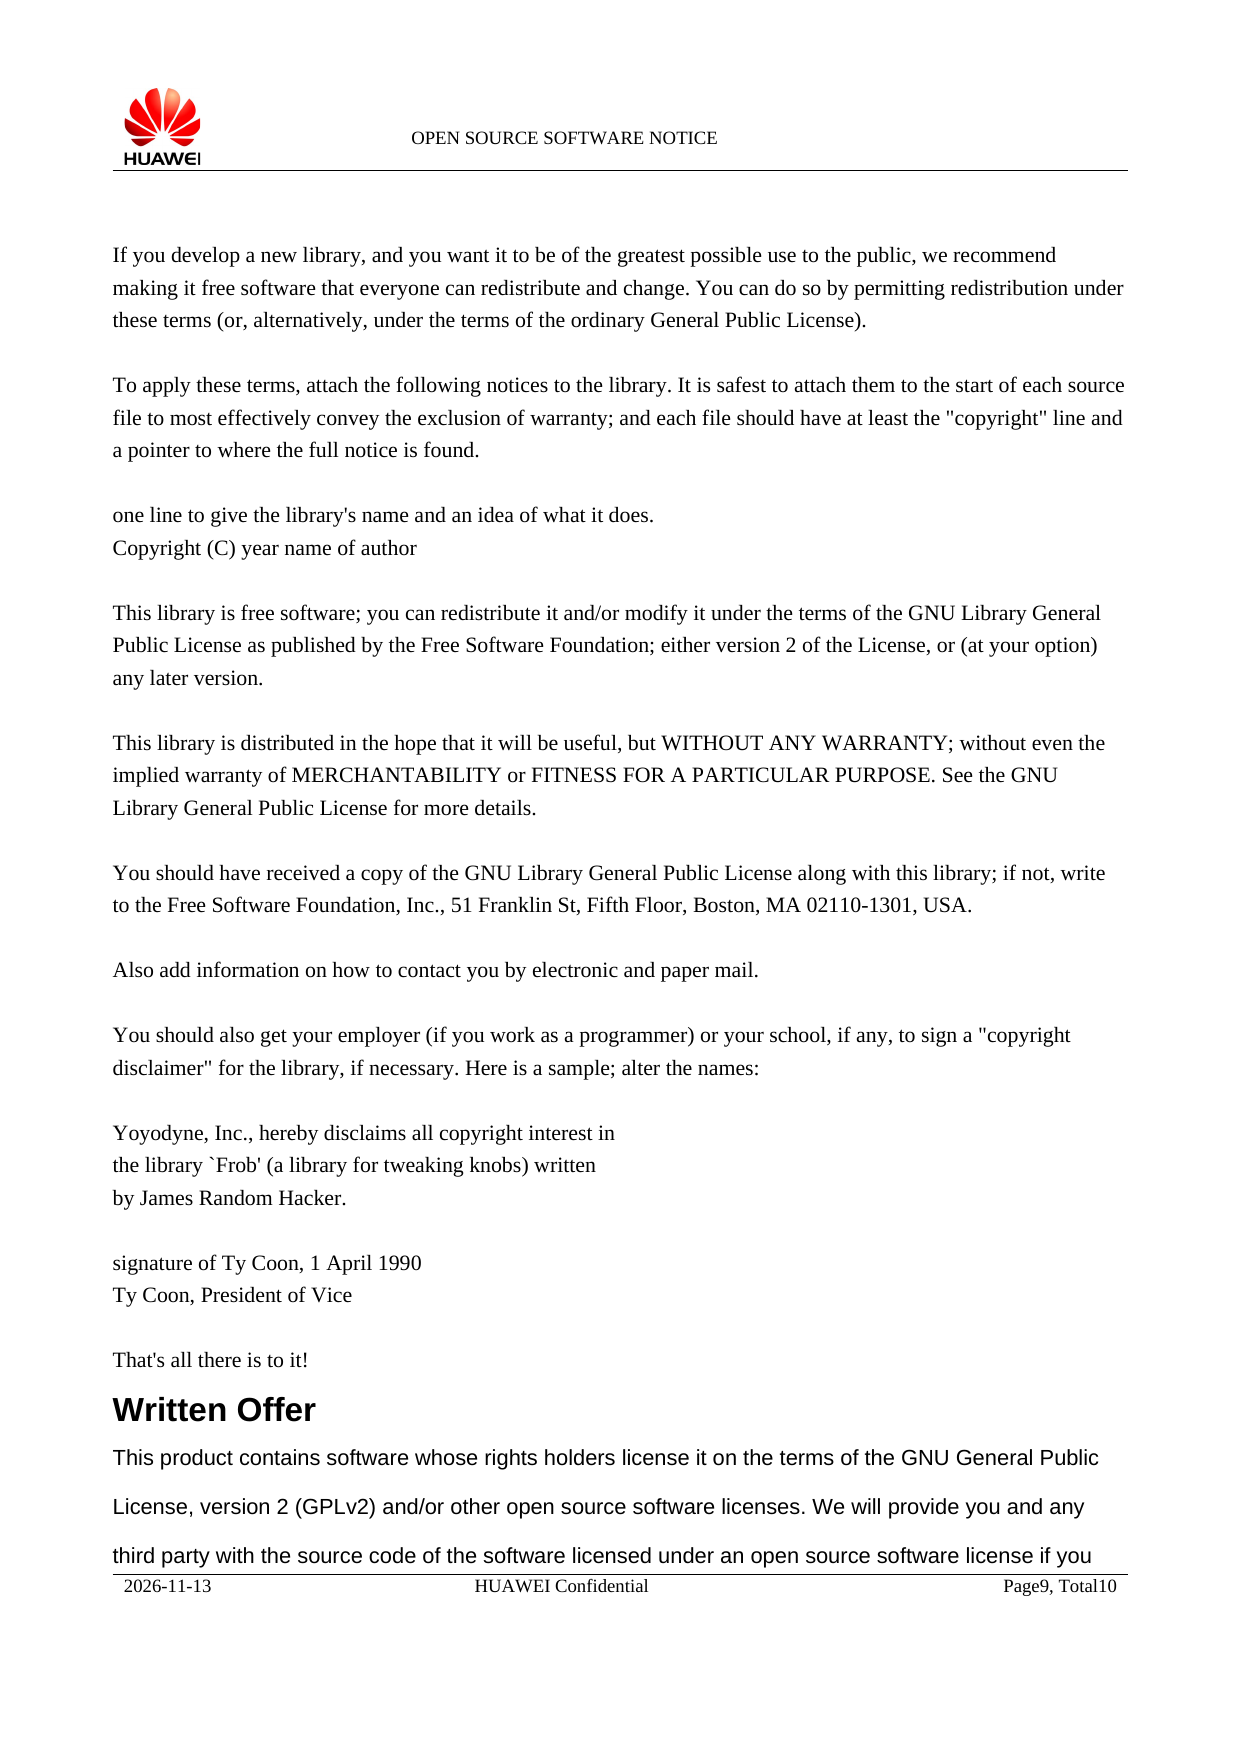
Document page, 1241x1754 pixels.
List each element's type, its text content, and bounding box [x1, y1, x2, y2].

text Written Offer [112, 1376, 1128, 1441]
picture [124, 88, 201, 165]
